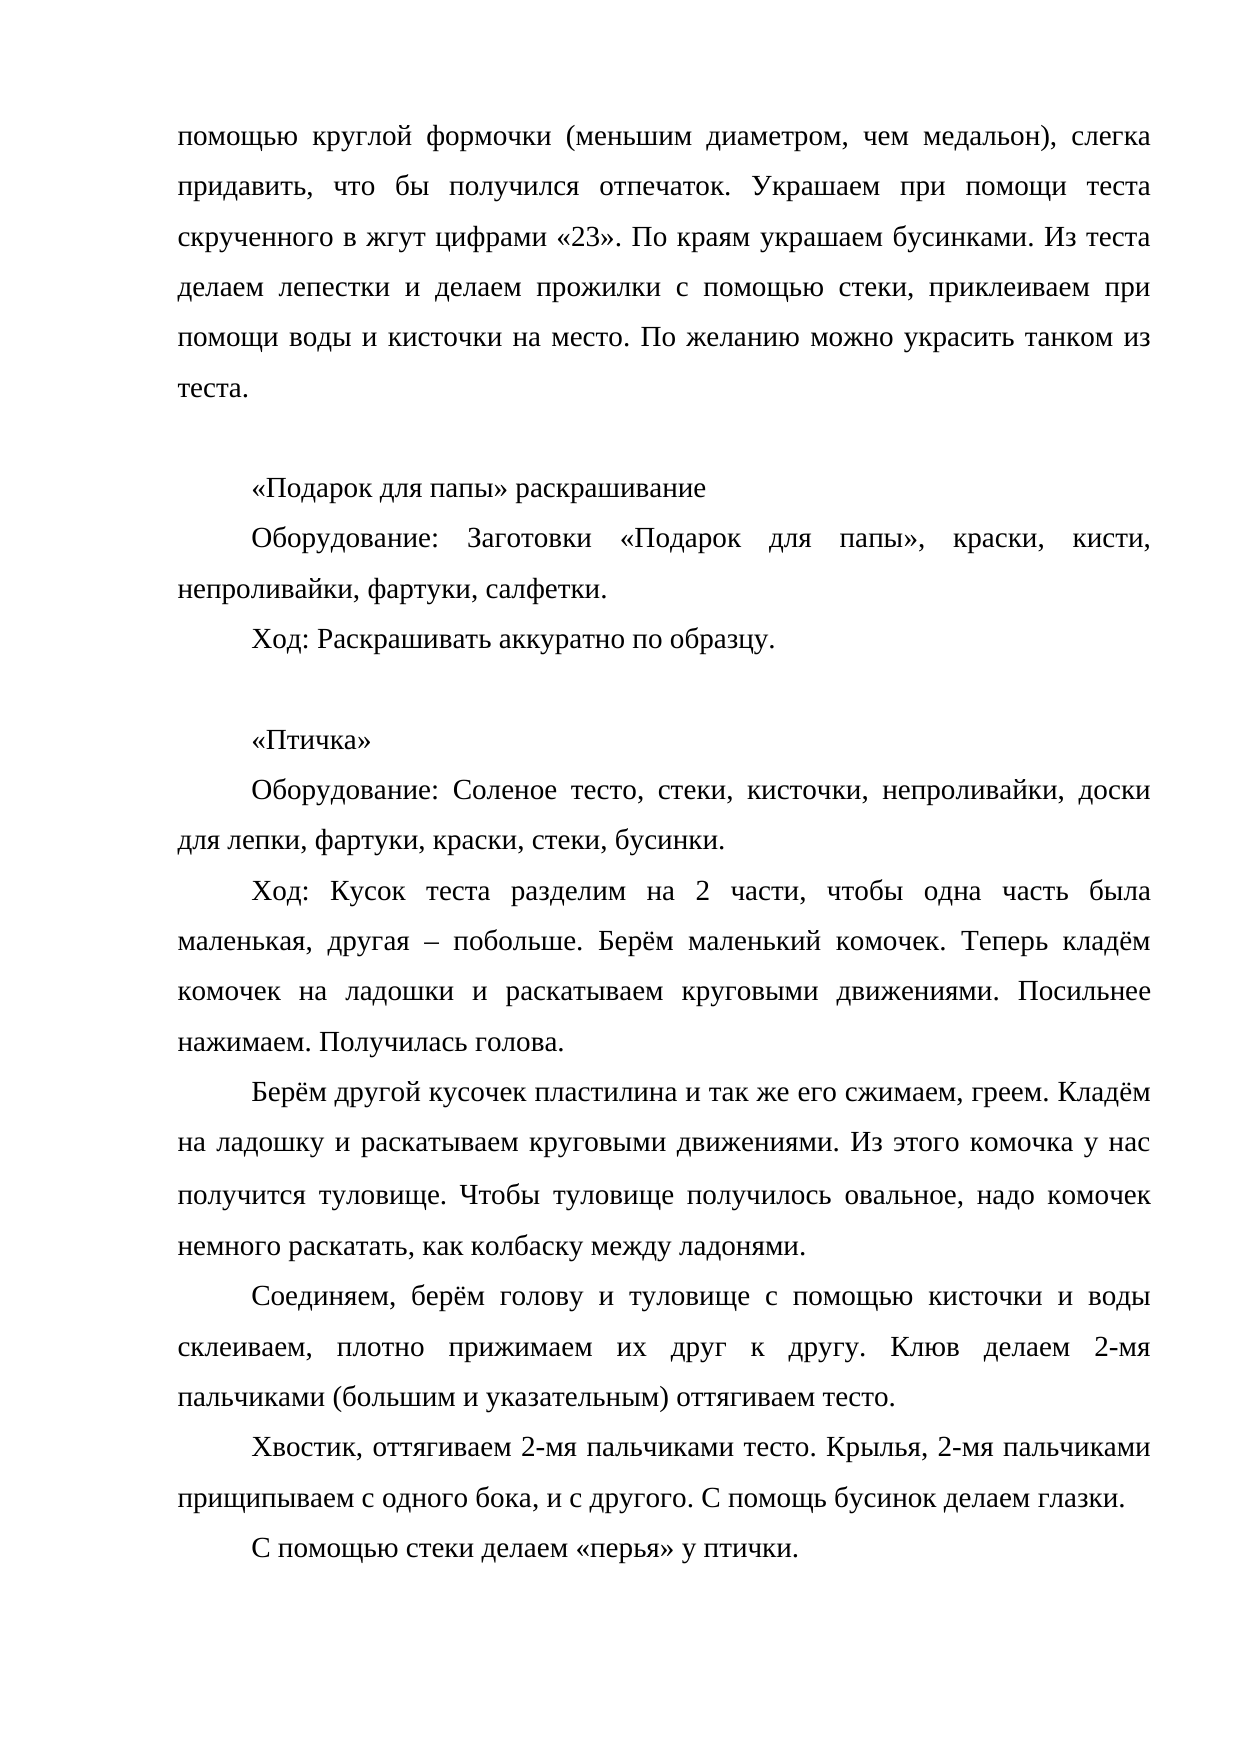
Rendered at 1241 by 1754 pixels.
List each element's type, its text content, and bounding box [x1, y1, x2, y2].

text Хвостик, оттягиваем 2-мя пальчиками тесто. Крылья, 2-мя пальчиками прищипываем с одного бока, и с другого. С помощь бусинок делаем глазки. [177, 1429, 1152, 1513]
text Соединяем, берём голову и туловище с помощью кисточки и воды склеиваем, плотно прижимаем их друг к другу. Клюв делаем 2-мя пальчиками (большим и указательным) оттягиваем тесто. [177, 1278, 1152, 1413]
text Ход: Кусок теста разделим на 2 части, чтобы одна часть была маленькая, другая – побольше. Берём маленький комочек. Теперь кладём комочек на ладошки и раскатываем круговыми движениями. Посильнее нажимаем. Получилась голова. [177, 873, 1152, 1057]
text Оборудование: Соленое тесто, стеки, кисточки, непроливайки, доски для лепки, фартуки, краски, стеки, бусинки. [177, 772, 1152, 856]
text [177, 118, 1152, 403]
text «Подарок для папы» раскрашивание [177, 470, 1152, 504]
text «Птичка» [177, 722, 1152, 755]
text Оборудование: Заготовки «Подарок для папы», краски, кисти, непроливайки, фартуки, салфетки. [177, 521, 1152, 604]
text Берём другой кусочек пластилина и так же его сжимаем, греем. Кладём на ладошку и раскатываем круговыми движениями. Из этого комочка у нас получится туловище. Чтобы туловище получилось овальное, надо комочек немного раскатать, как колбаску между ладонями. [177, 1074, 1152, 1262]
text С помощью стеки делаем «перья» у птички. [177, 1530, 1152, 1563]
text Ход: Раскрашивать аккуратно по образцу. [177, 621, 1152, 655]
